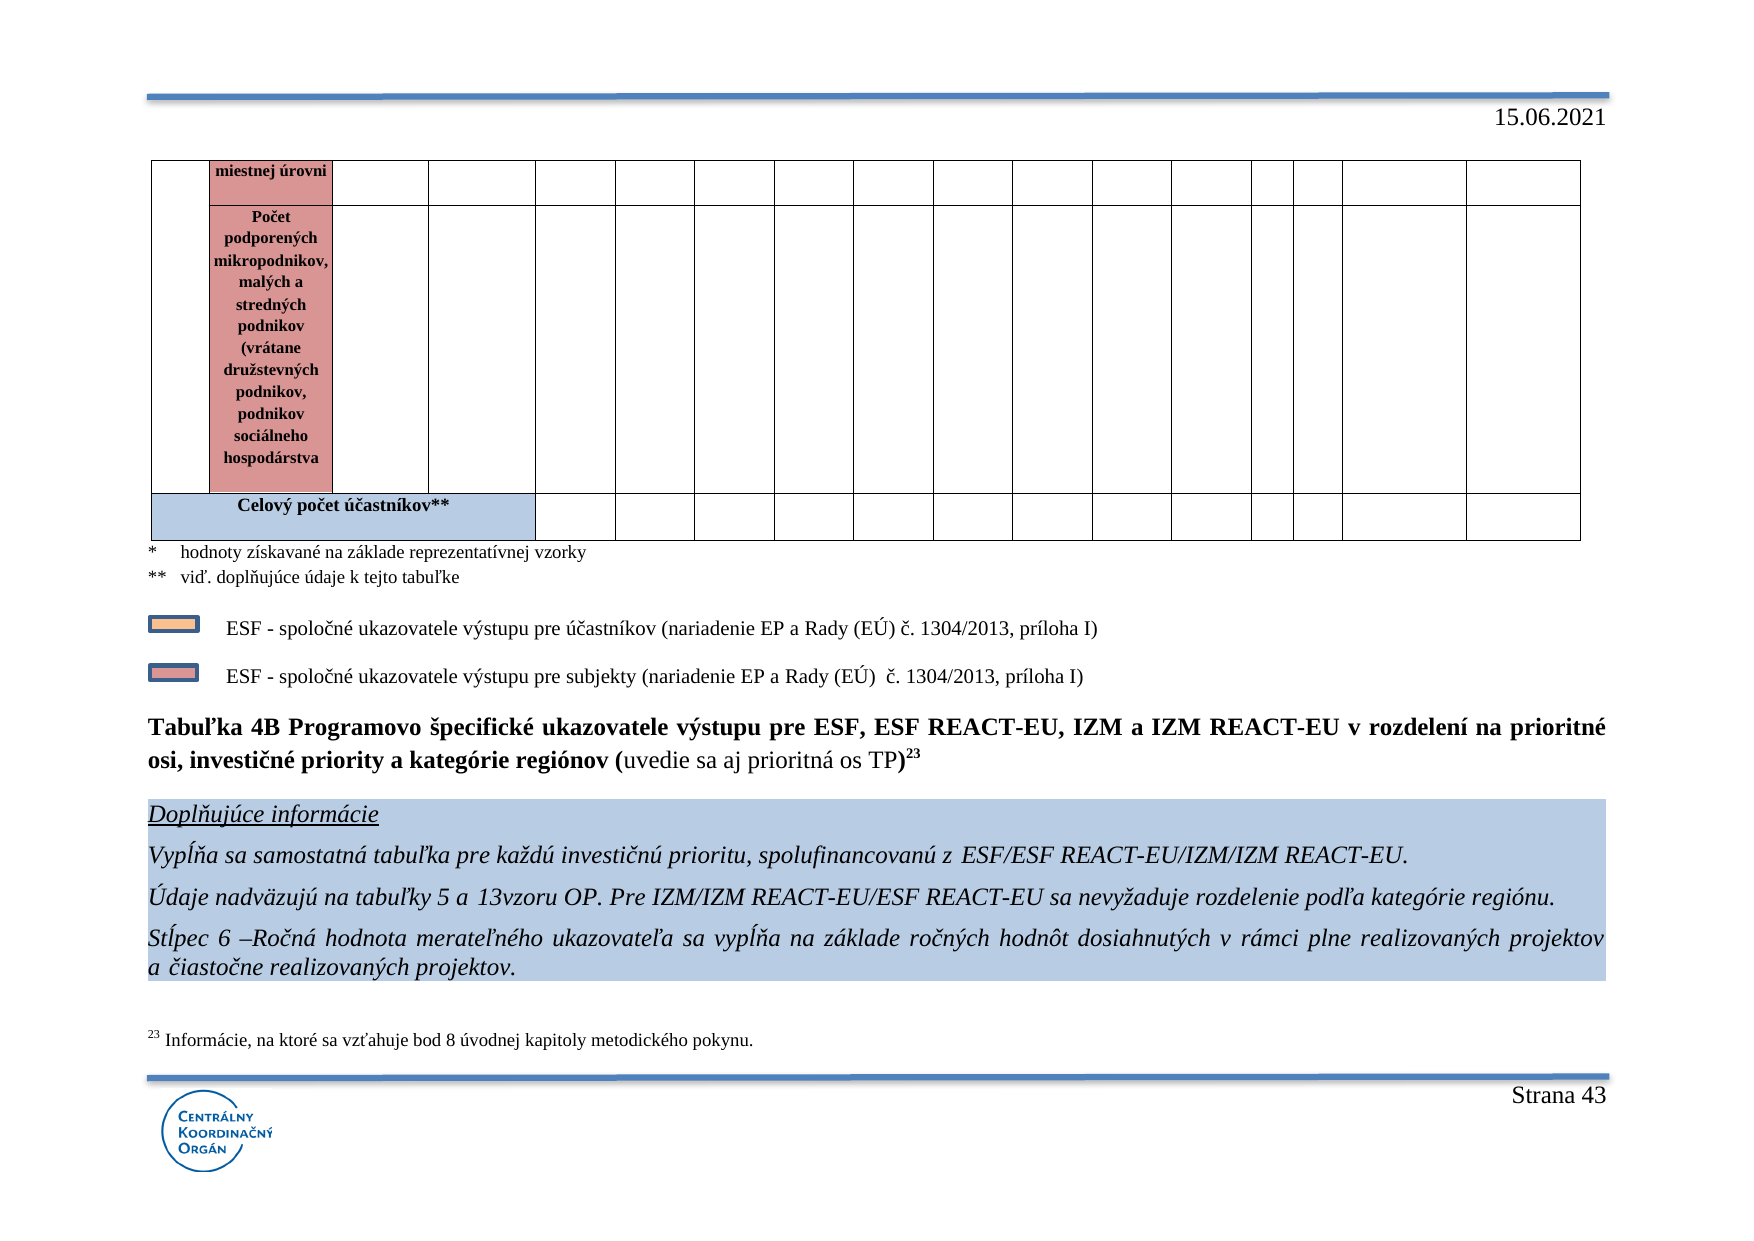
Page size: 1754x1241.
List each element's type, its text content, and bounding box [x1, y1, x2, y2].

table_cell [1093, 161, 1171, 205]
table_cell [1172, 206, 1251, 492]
text ESF - spoločné ukazovatele výstupu pre subjekty (nariadenie EP a Rady (EÚ) č. 1304/2013, príloha I) [148, 664, 1606, 688]
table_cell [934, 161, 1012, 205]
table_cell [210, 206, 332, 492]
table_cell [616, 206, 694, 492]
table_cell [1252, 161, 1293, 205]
text Údaje nadväzujú na tabuľky 5 a 13vzoru OP. Pre IZM/IZM REACT-EU/ESF REACT-EU sa nevyžaduje rozdelenie podľa kategórie regiónu. [148, 882, 1606, 911]
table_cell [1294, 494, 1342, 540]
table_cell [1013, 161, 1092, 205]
text ESF - spoločné ukazovatele výstupu pre účastníkov (nariadenie EP a Rady (EÚ) č. 1304/2013, príloha I) [148, 616, 1606, 639]
picture [159, 1088, 272, 1171]
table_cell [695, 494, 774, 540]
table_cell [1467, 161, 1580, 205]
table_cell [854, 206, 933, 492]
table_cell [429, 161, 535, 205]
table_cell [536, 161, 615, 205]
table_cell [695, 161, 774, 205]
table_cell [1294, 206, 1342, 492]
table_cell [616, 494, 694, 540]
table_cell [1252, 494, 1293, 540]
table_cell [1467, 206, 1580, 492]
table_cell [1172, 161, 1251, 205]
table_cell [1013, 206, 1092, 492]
text Stĺpec 6 –Ročná hodnota merateľného ukazovateľa sa vypĺňa na základe ročných hodnôt dosiahnutých v rámci plne realizovaných projektov a čiastočne realizovaných projektov. [148, 923, 1606, 981]
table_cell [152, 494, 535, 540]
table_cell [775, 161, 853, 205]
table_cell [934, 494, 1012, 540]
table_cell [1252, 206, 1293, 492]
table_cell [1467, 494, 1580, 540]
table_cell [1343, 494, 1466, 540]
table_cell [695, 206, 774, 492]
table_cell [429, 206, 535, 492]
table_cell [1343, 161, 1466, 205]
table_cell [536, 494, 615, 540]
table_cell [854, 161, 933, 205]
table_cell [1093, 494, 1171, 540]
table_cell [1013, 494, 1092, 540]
text Vypĺňa sa samostatná tabuľka pre každú investičnú prioritu, spolufinancovanú z ESF/ESF REACT-EU/IZM/IZM REACT-EU. [148, 841, 1606, 869]
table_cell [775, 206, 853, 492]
text Doplňujúce informácie [148, 799, 1606, 828]
text Tabuľka 4B Programovo špecifické ukazovatele výstupu pre ESF, ESF REACT-EU, IZM a IZM REACT-EU v rozdelení na prioritné osi, investičné priority a kategórie regiónov (uvedie sa aj prioritná os TP) [148, 712, 1606, 774]
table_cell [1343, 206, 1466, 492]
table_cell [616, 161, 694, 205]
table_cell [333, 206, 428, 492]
text ** viď. doplňujúce údaje k tejto tabuľke [148, 566, 1606, 587]
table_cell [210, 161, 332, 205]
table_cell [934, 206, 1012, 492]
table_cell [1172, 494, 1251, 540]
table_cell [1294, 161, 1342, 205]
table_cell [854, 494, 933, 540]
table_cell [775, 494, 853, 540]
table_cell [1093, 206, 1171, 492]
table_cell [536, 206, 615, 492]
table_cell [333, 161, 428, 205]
text * hodnoty získavané na základe reprezentatívnej vzorky [148, 541, 1606, 563]
